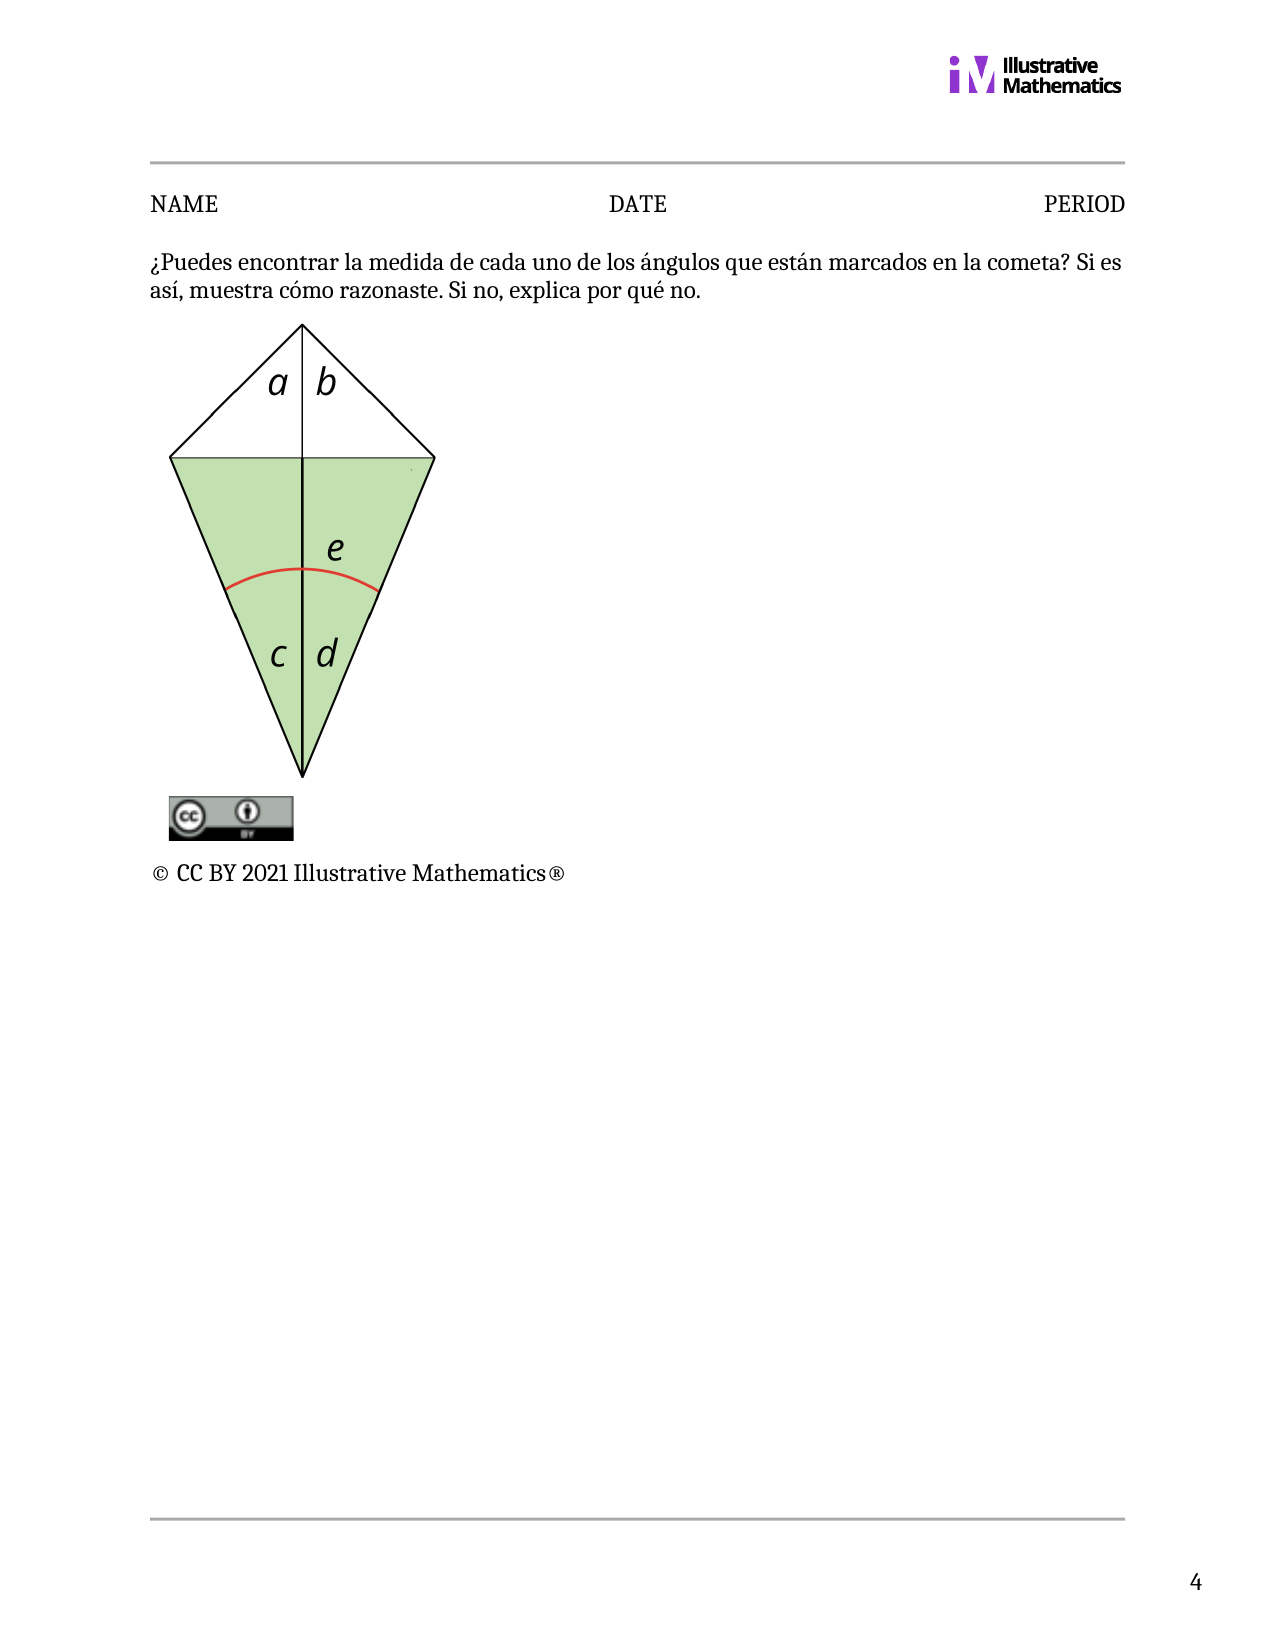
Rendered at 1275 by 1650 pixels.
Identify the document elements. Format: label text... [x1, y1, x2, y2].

picture [168, 796, 294, 841]
text © CC BY 2021 Illustrative Mathematics® [150, 859, 1125, 888]
picture [168, 323, 436, 778]
picture [949, 55, 1121, 93]
text ¿Puedes encontrar la medida de cada uno de los ángulos que están marcados en la cometa? Si es así, muestra cómo razonaste. Si no, explica por qué no. [150, 247, 1125, 305]
